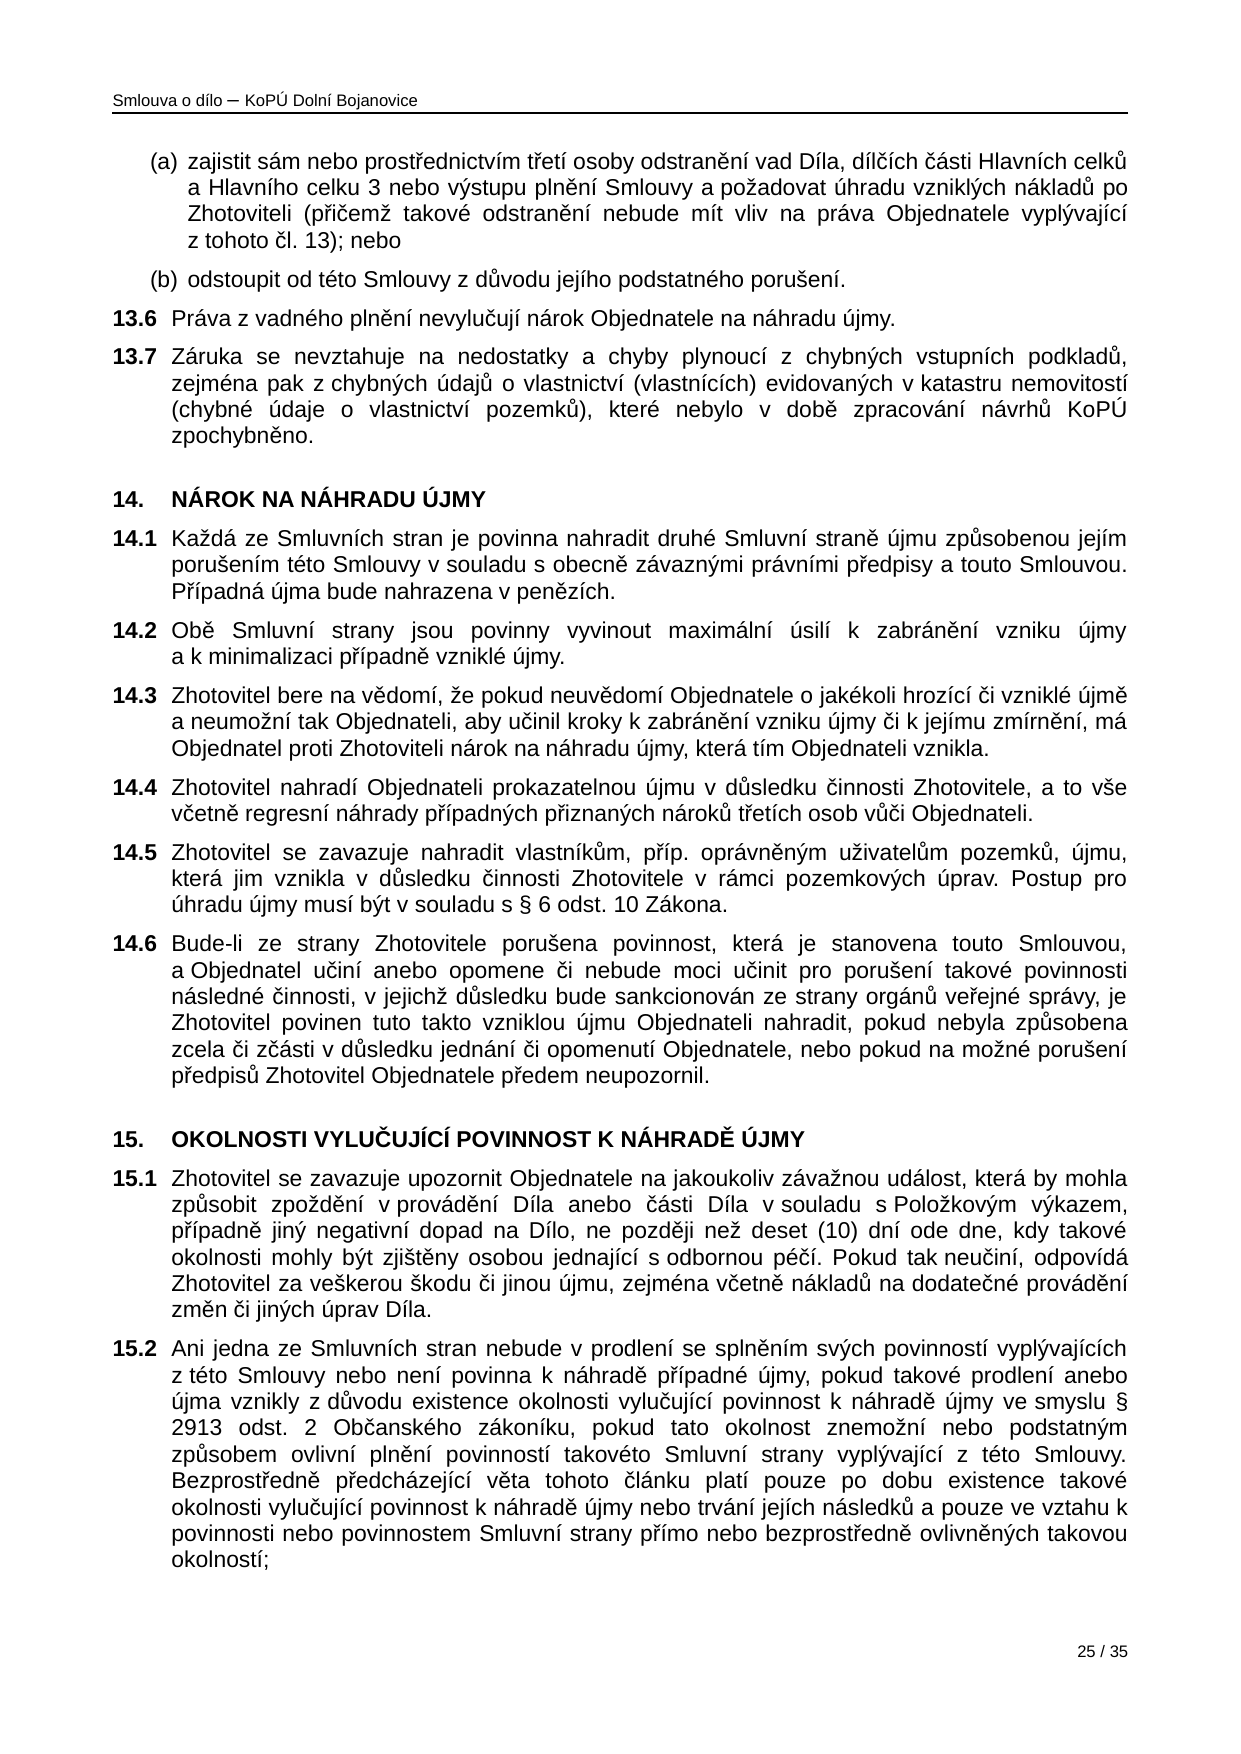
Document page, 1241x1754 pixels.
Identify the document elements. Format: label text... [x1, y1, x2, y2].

text Obě Smluvní strany jsou povinny vyvinout maximální úsilí k zabránění vzniku újmy a k minimalizaci případně vzniklé újmy. [112, 617, 1128, 669]
list odstoupit od této Smlouvy z důvodu jejího podstatného porušení. [150, 266, 1128, 292]
text Práva z vadného plnění nevylučují nárok Objednatele na náhradu újmy. [112, 304, 1128, 331]
text Ani jedna ze Smluvních stran nebude v prodlení se splněním svých povinností vyplývajících z této Smlouvy nebo není povinna k náhradě případné újmy, pokud takové prodlení anebo újma vznikly z důvodu existence okolnosti vylučující povinnost k náhradě újmy ve smyslu § 2913 odst. 2 Občanského zákoníku, pokud tato okolnost znemožní nebo podstatným způsobem ovlivní plnění povinností takovéto Smluvní strany vyplývající z této Smlouvy. Bezprostředně předcházející věta tohoto článku platí pouze po dobu existence takové okolnosti vylučující povinnost k náhradě újmy nebo trvání jejích následků a pouze ve vztahu k povinnosti nebo povinnostem Smluvní strany přímo nebo bezprostředně ovlivněných takovou okolností; [112, 1335, 1128, 1572]
text Nárok na náhradu újmy [112, 486, 1128, 513]
text Záruka se nevztahuje na nedostatky a chyby plynoucí z chybných vstupních podkladů, zejména pak z chybných údajů o vlastnictví (vlastnících) evidovaných v katastru nemovitostí (chybné údaje o vlastnictví pozemků), které nebylo v době zpracování návrhů KoPÚ zpochybněno. [112, 343, 1128, 449]
list zajistit sám nebo prostřednictvím třetí osoby odstranění vad Díla, dílčích části Hlavních celků a Hlavního celku 3 nebo výstupu plnění Smlouvy a požadovat úhradu vzniklých nákladů po Zhotoviteli (přičemž takové odstranění nebude mít vliv na práva Objednatele vyplývající z tohoto čl. 13); nebo [150, 148, 1128, 253]
text Zhotovitel nahradí Objednateli prokazatelnou újmu v důsledku činnosti Zhotovitele, a to vše včetně regresní náhrady případných přiznaných nároků třetích osob vůči Objednateli. [112, 773, 1128, 826]
text Každá ze Smluvních stran je povinna nahradit druhé Smluvní straně újmu způsobenou jejím porušením této Smlouvy v souladu s obecně závaznými právními předpisy a touto Smlouvou. Případná újma bude nahrazena v penězích. [112, 525, 1128, 604]
text Okolnosti vylučující povinnost k náhradě újmy [112, 1126, 1128, 1152]
text Zhotovitel se zavazuje nahradit vlastníkům, příp. oprávněným uživatelům pozemků, újmu, která jim vznikla v důsledku činnosti Zhotovitele v rámci pozemkových úprav. Postup pro úhradu újmy musí být v souladu s § 6 odst. 10 Zákona. [112, 839, 1128, 918]
text Zhotovitel bere na vědomí, že pokud neuvědomí Objednatele o jakékoli hrozící či vzniklé újmě a neumožní tak Objednateli, aby učinil kroky k zabránění vzniku újmy či k jejímu zmírnění, má Objednatel proti Zhotoviteli nárok na náhradu újmy, která tím Objednateli vznikla. [112, 682, 1128, 761]
text Zhotovitel se zavazuje upozornit Objednatele na jakoukoliv závažnou událost, která by mohla způsobit zpoždění v provádění Díla anebo části Díla v souladu s Položkovým výkazem, případně jiný negativní dopad na Dílo, ne později než deset (10) dní ode dne, kdy takové okolnosti mohly být zjištěny osobou jednající s odbornou péčí. Pokud tak neučiní, odpovídá Zhotovitel za veškerou škodu či jinou újmu, zejména včetně nákladů na dodatečné provádění změn či jiných úprav Díla. [112, 1165, 1128, 1323]
text Bude-li ze strany Zhotovitele porušena povinnost, která je stanovena touto Smlouvou, a Objednatel učiní anebo opomene či nebude moci učinit pro porušení takové povinnosti následné činnosti, v jejichž důsledku bude sankcionován ze strany orgánů veřejné správy, je Zhotovitel povinen tuto takto vzniklou újmu Objednateli nahradit, pokud nebyla způsobena zcela či zčásti v důsledku jednání či opomenutí Objednatele, nebo pokud na možné porušení předpisů Zhotovitel Objednatele předem neupozornil. [112, 930, 1128, 1088]
